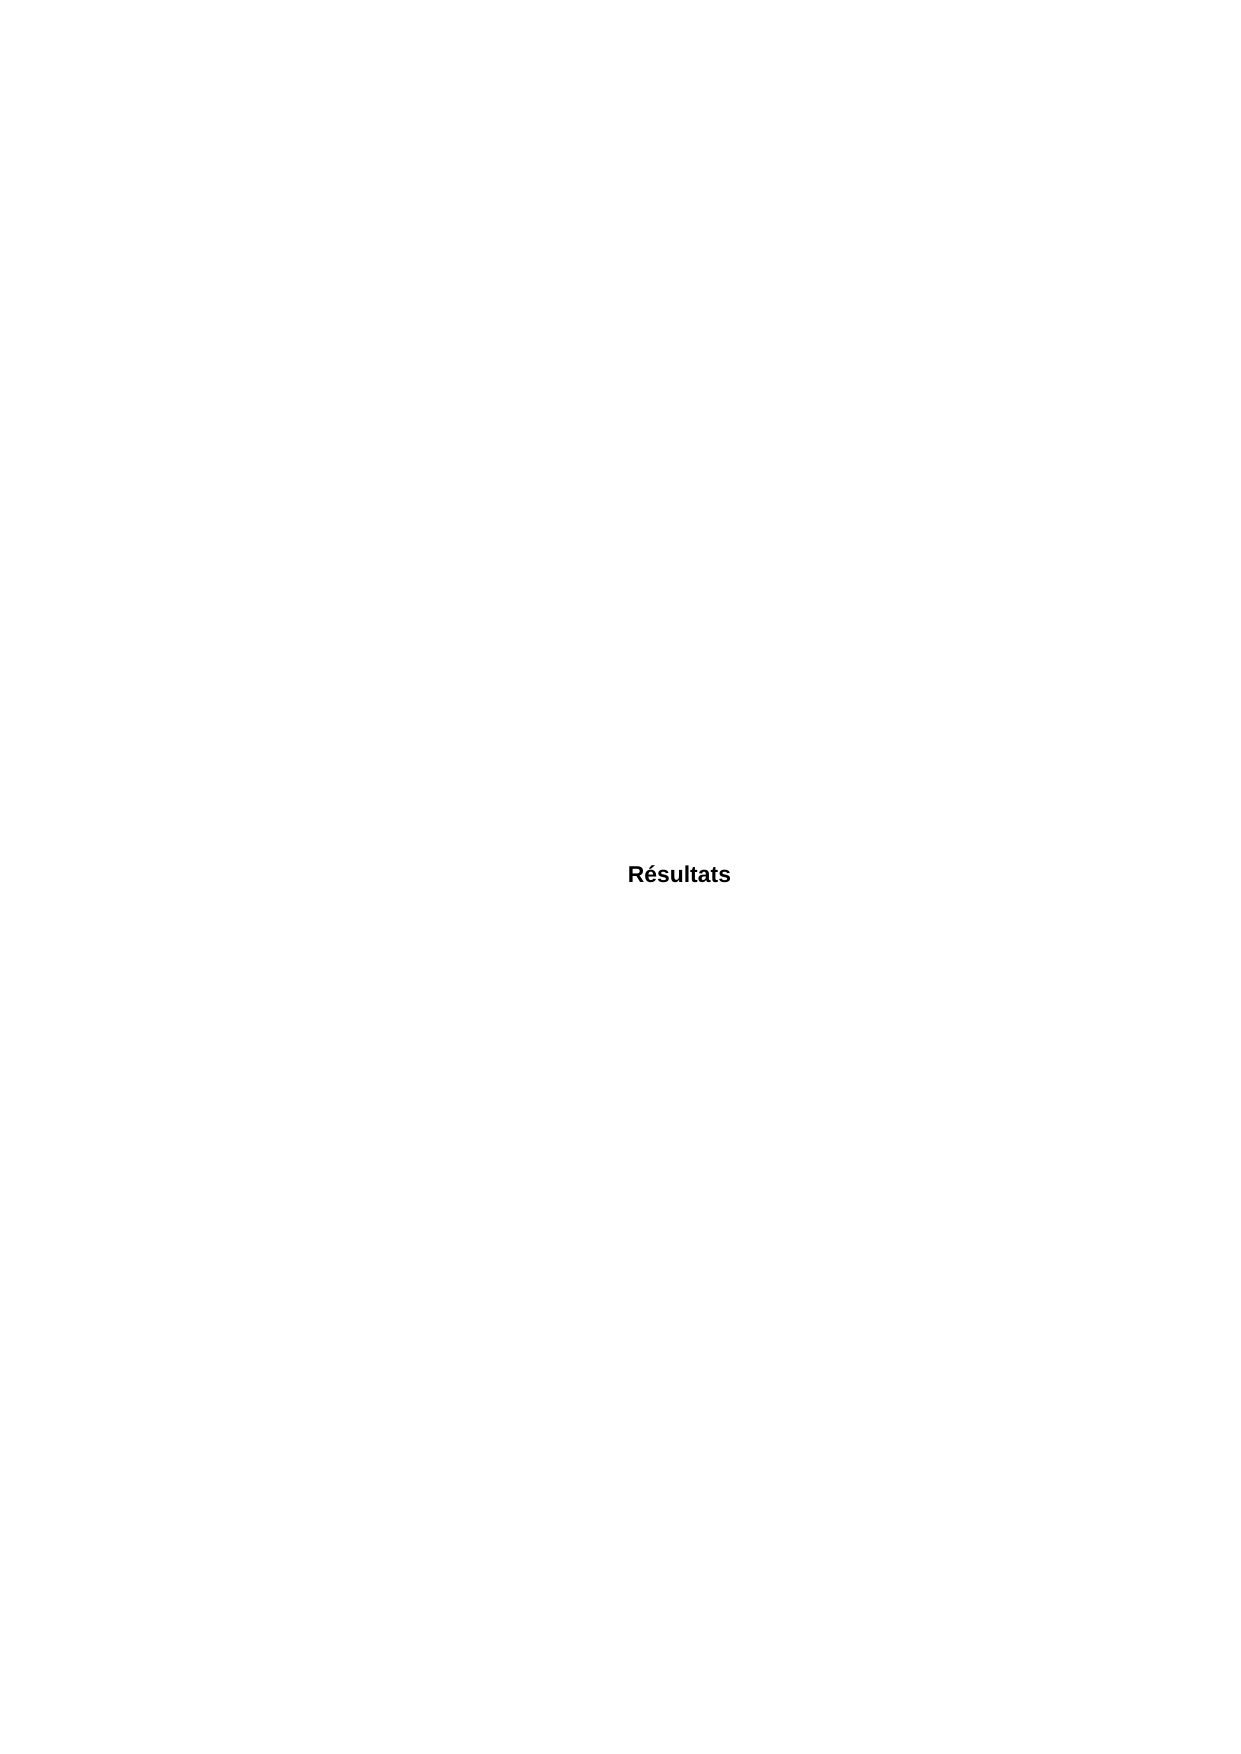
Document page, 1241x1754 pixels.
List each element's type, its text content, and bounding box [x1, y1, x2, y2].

text Résultats [236, 861, 1092, 888]
